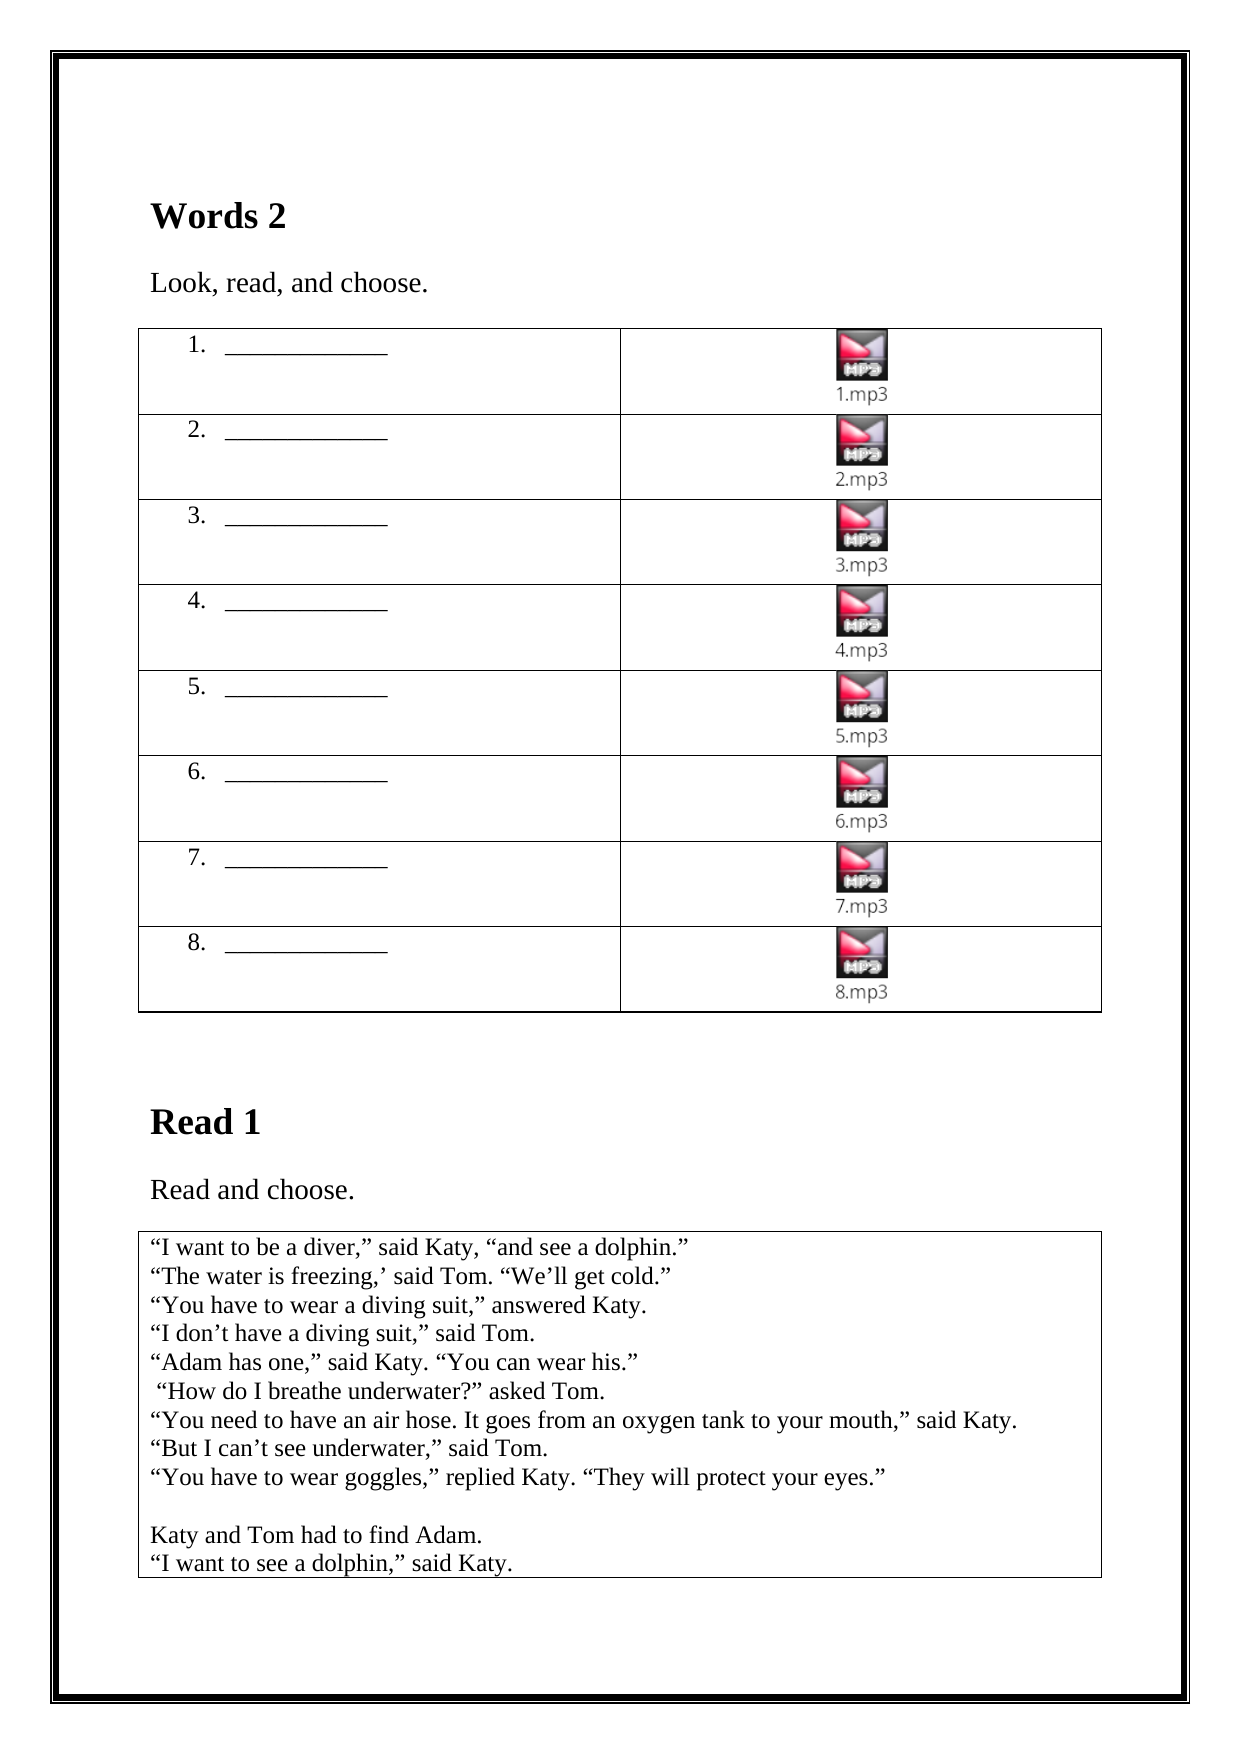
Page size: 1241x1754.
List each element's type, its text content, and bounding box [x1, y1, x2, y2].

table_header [139, 1232, 1101, 1577]
table_cell [621, 415, 1101, 499]
table_cell _____________ [139, 500, 620, 584]
table_cell _____________ [139, 927, 620, 1011]
text Look, read, and choose. [150, 265, 1090, 299]
text Read and choose. [150, 1172, 1090, 1205]
table_cell [621, 927, 1101, 1011]
table_cell [621, 671, 1101, 755]
table_header [621, 329, 1101, 413]
table_cell _____________ [139, 585, 620, 670]
table_cell _____________ [139, 415, 620, 499]
table_cell [621, 842, 1101, 926]
table_cell _____________ [139, 756, 620, 841]
text Words 2 [150, 193, 1090, 236]
table_cell [621, 756, 1101, 841]
table_cell _____________ [139, 671, 620, 755]
table_cell _____________ [139, 842, 620, 926]
table_cell [621, 500, 1101, 584]
table_cell [621, 585, 1101, 670]
table_header _____________ [139, 329, 620, 413]
text Read 1 [150, 1099, 1090, 1143]
